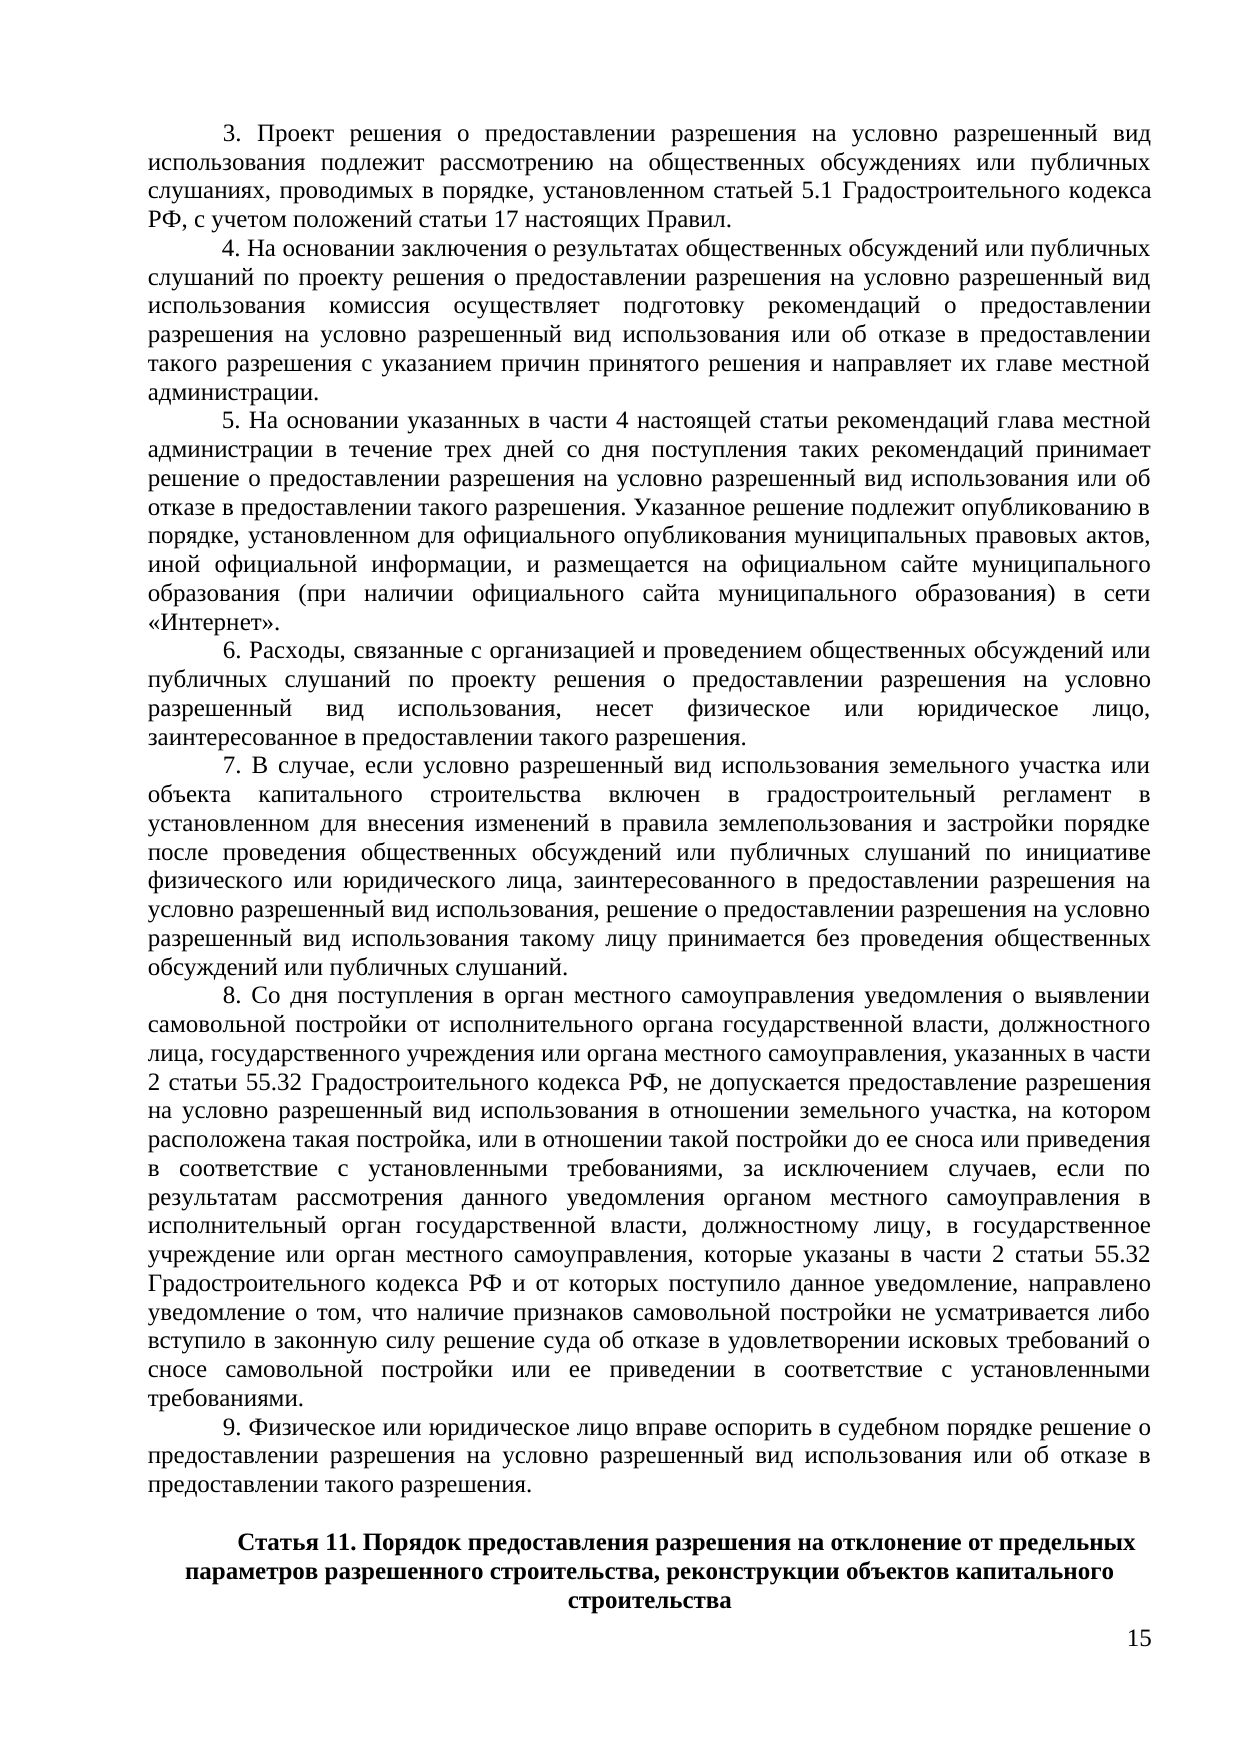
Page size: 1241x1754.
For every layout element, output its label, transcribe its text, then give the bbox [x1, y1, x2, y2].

text Статья 11. Порядок предоставления разрешения на отклонение от предельных параметров разрешенного строительства, реконструкции объектов капитального строительства [148, 1527, 1152, 1613]
text 7. В случае, если условно разрешенный вид использования земельного участка или объекта капитального строительства включен в градостроительный регламент в установленном для внесения изменений в правила землепользования и застройки порядке после проведения общественных обсуждений или публичных слушаний по инициативе физического или юридического лица, заинтересованного в предоставлении разрешения на условно разрешенный вид использования, решение о предоставлении разрешения на условно разрешенный вид использования такому лицу принимается без проведения общественных обсуждений или публичных слушаний. [148, 751, 1152, 981]
text 4. На основании заключения о результатах общественных обсуждений или публичных слушаний по проекту решения о предоставлении разрешения на условно разрешенный вид использования комиссия осуществляет подготовку рекомендаций о предоставлении разрешения на условно разрешенный вид использования или об отказе в предоставлении такого разрешения с указанием причин принятого решения и направляет их главе местной администрации. [148, 233, 1152, 406]
text 6. Расходы, связанные с организацией и проведением общественных обсуждений или публичных слушаний по проекту решения о предоставлении разрешения на условно разрешенный вид использования, несет физическое или юридическое лицо, заинтересованное в предоставлении такого разрешения. [148, 636, 1152, 751]
text 8. Со дня поступления в орган местного самоуправления уведомления о выявлении самовольной постройки от исполнительного органа государственной власти, должностного лица, государственного учреждения или органа местного самоуправления, указанных в части 2 статьи 55.32 Градостроительного кодекса РФ, не допускается предоставление разрешения на условно разрешенный вид использования в отношении земельного участка, на котором расположена такая постройка, или в отношении такой постройки до ее сноса или приведения в соответствие с установленными требованиями, за исключением случаев, если по результатам рассмотрения данного уведомления органом местного самоуправления в исполнительный орган государственной власти, должностному лицу, в государственное учреждение или орган местного самоуправления, которые указаны в части 2 статьи 55.32 Градостроительного кодекса РФ и от которых поступило данное уведомление, направлено уведомление о том, что наличие признаков самовольной постройки не усматривается либо вступило в законную силу решение суда об отказе в удовлетворении исковых требований о сносе самовольной постройки или ее приведении в соответствие с установленными требованиями. [148, 981, 1152, 1412]
text 9. Физическое или юридическое лицо вправе оспорить в судебном порядке решение о предоставлении разрешения на условно разрешенный вид использования или об отказе в предоставлении такого разрешения. [148, 1412, 1152, 1498]
text 3. Проект решения о предоставлении разрешения на условно разрешенный вид использования подлежит рассмотрению на общественных обсуждениях или публичных слушаниях, проводимых в порядке, установленном статьей 5.1 Градостроительного кодекса РФ, с учетом положений статьи 17 настоящих Правил. [148, 118, 1152, 233]
text 5. На основании указанных в части 4 настоящей статьи рекомендаций глава местной администрации в течение трех дней со дня поступления таких рекомендаций принимает решение о предоставлении разрешения на условно разрешенный вид использования или об отказе в предоставлении такого разрешения. Указанное решение подлежит опубликованию в порядке, установленном для официального опубликования муниципальных правовых актов, иной официальной информации, и размещается на официальном сайте муниципального образования (при наличии официального сайта муниципального образования) в сети «Интернет». [148, 406, 1152, 636]
